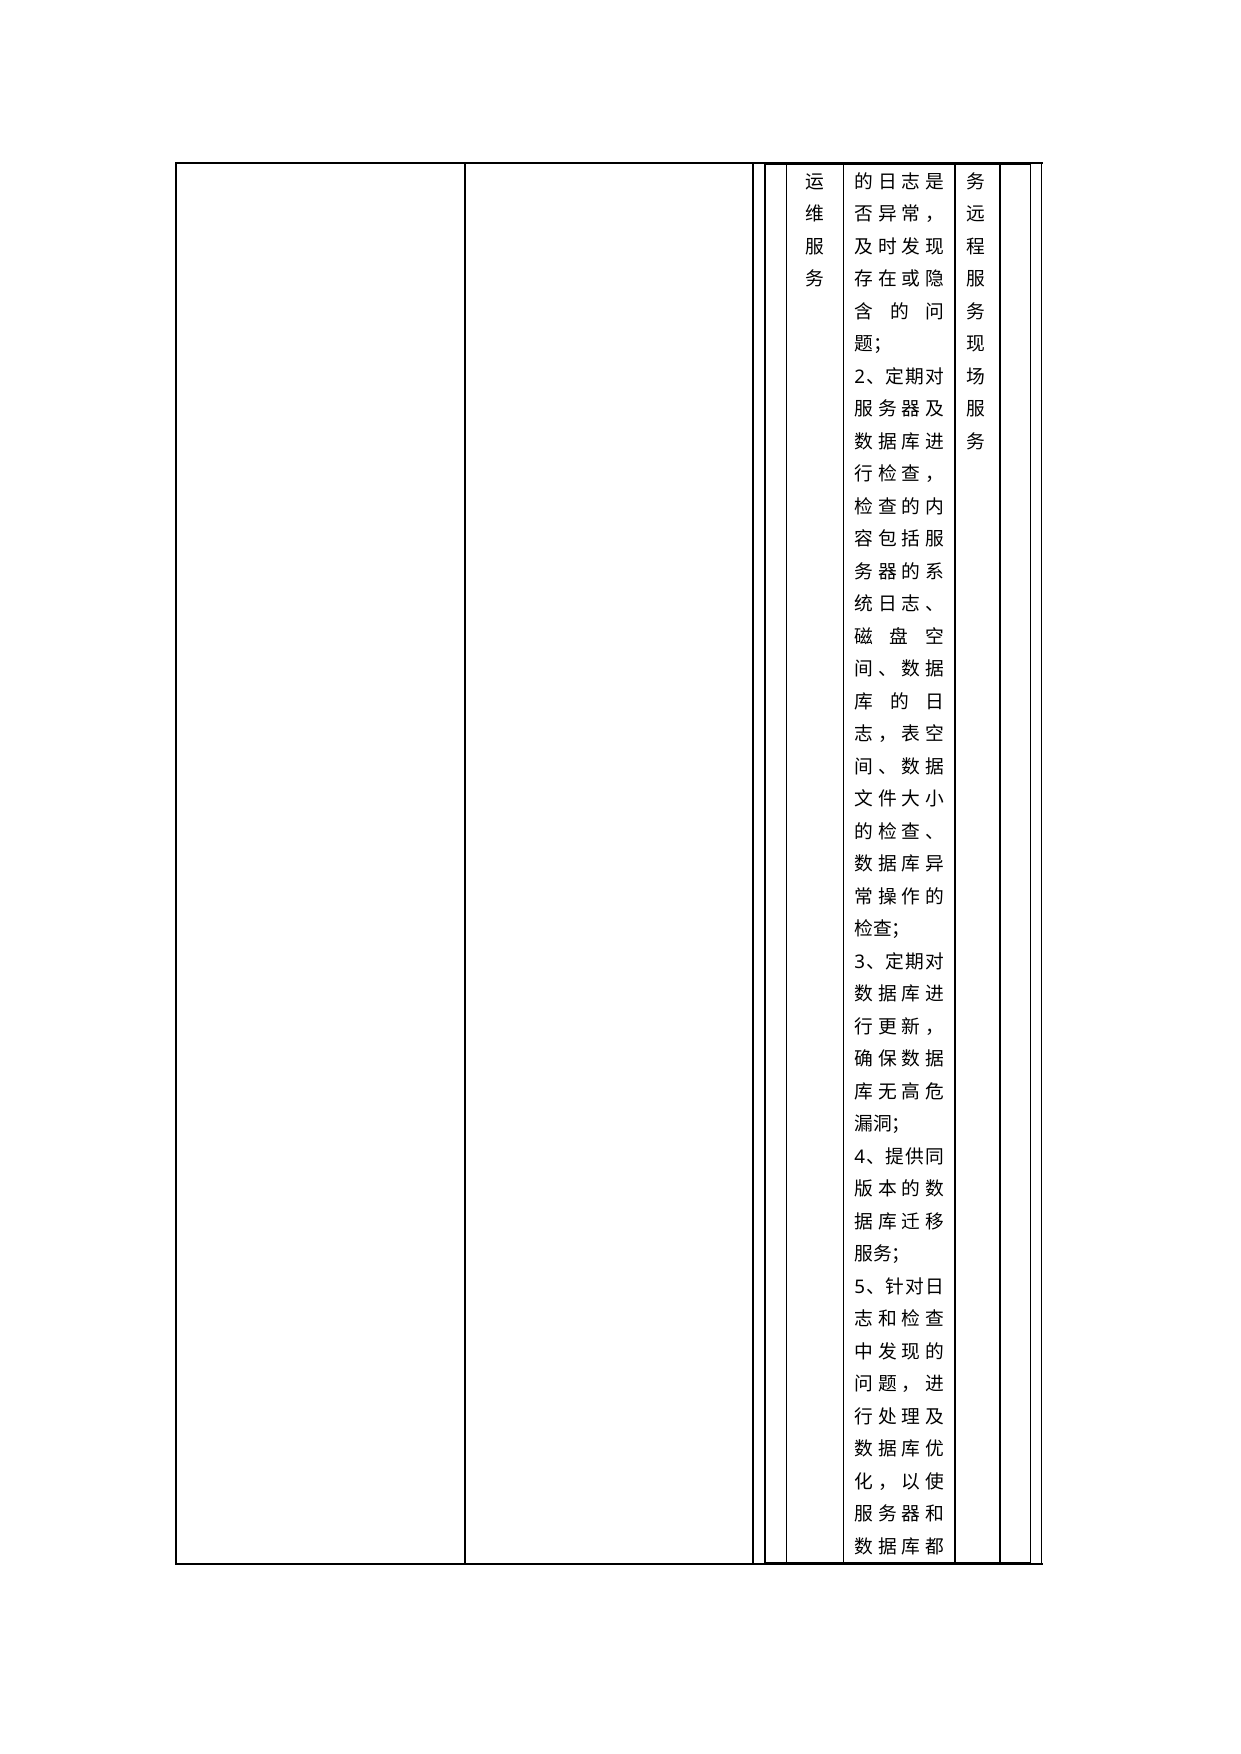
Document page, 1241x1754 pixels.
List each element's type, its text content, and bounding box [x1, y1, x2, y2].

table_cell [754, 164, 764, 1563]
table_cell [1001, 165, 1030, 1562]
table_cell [844, 165, 954, 1562]
table_cell 1 [177, 164, 464, 1563]
table_cell [466, 164, 752, 1563]
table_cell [787, 165, 843, 1562]
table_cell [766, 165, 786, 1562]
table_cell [956, 165, 999, 1562]
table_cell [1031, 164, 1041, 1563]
